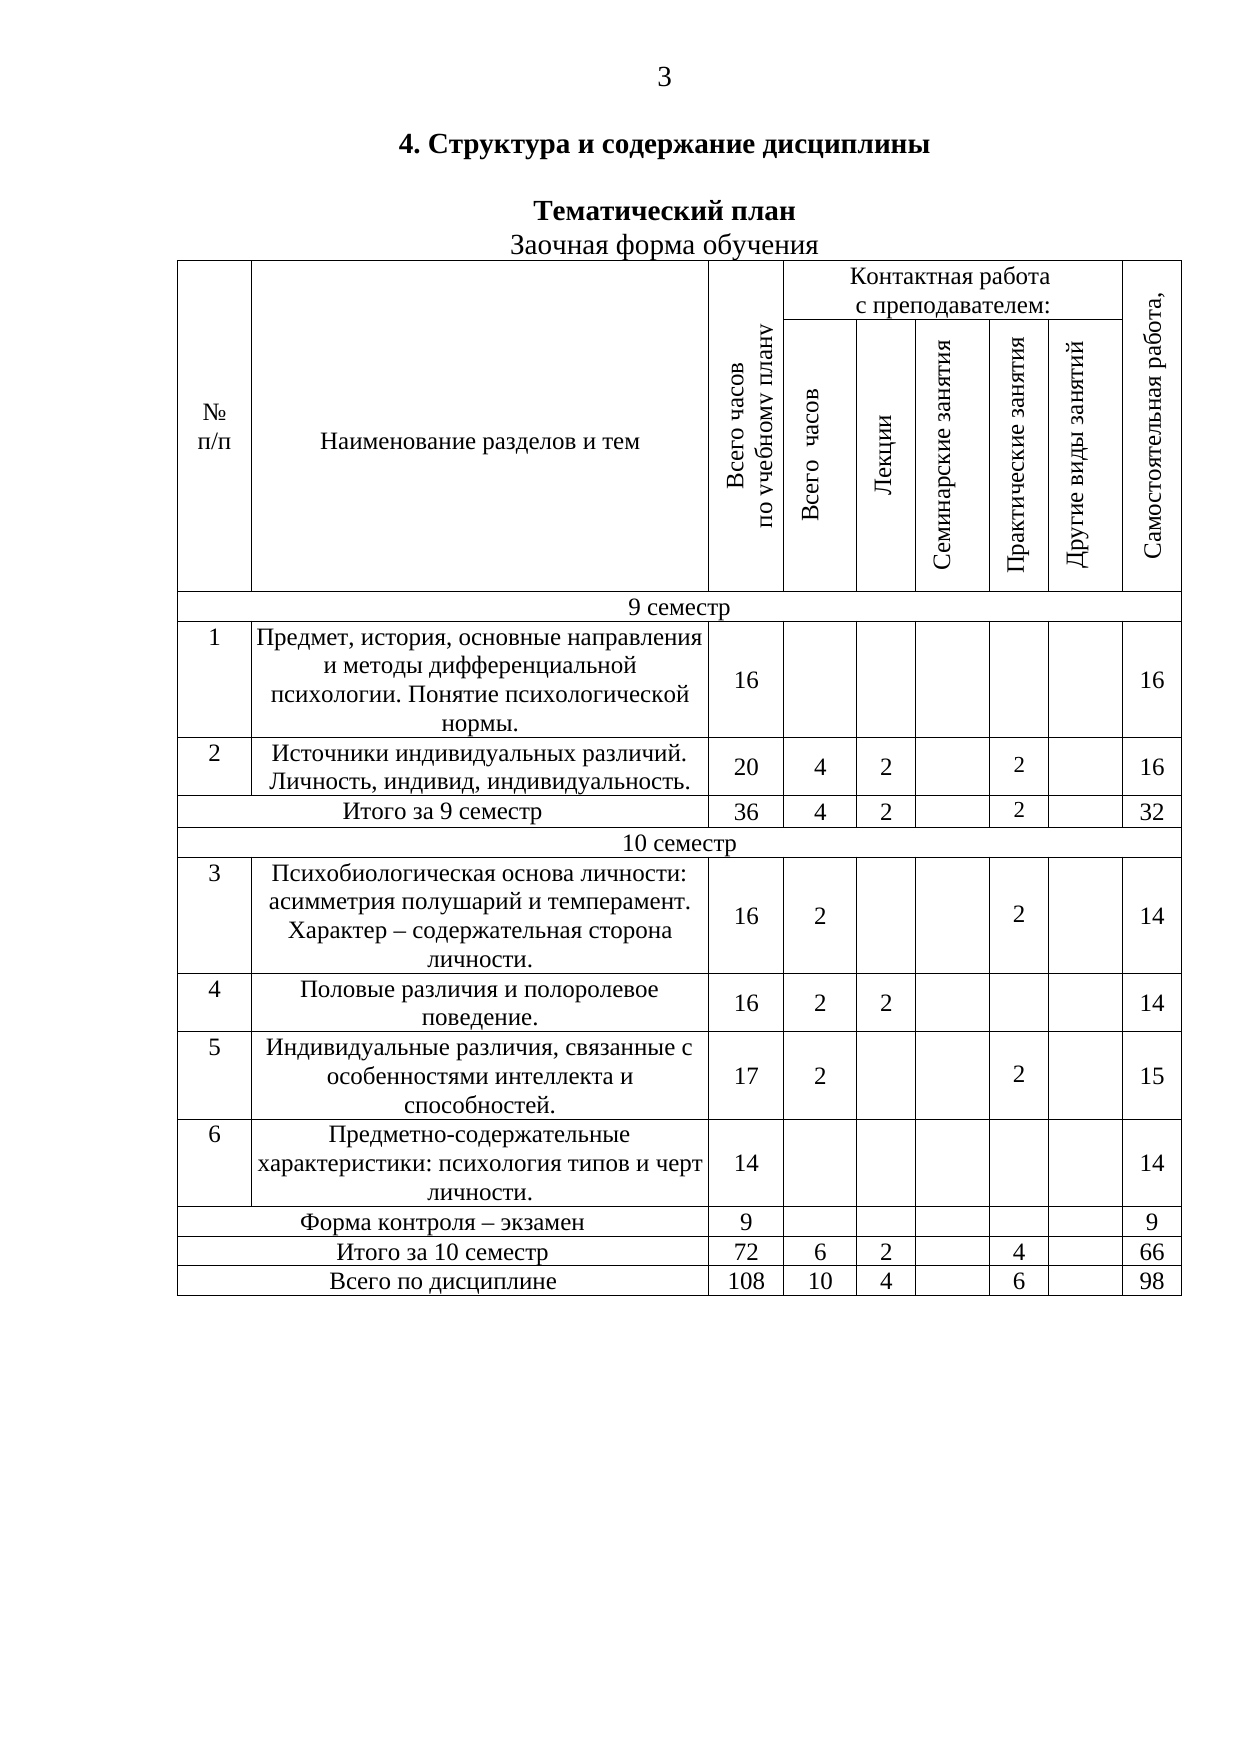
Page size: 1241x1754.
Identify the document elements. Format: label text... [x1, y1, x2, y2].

table_cell [1049, 796, 1122, 827]
table_cell 2 [857, 796, 915, 827]
table_cell [857, 858, 915, 973]
table_cell 6 [990, 1266, 1048, 1295]
table_cell Практические занятия [990, 320, 1048, 591]
table_cell 4 [178, 974, 251, 1031]
table_cell Предметно-содержательные характеристики: психология типов и черт личности. [252, 1120, 708, 1206]
table_cell 3 [178, 858, 251, 973]
table_cell Источники индивидуальных различий. Личность, индивид, индивидуальность. [252, 738, 708, 795]
table_cell Другие виды занятий [1049, 320, 1122, 591]
table_header № п/п [178, 261, 251, 591]
table_cell 1 [178, 622, 251, 737]
table_cell 4 [784, 796, 856, 827]
table_cell 2 [784, 974, 856, 1031]
table_cell Итого за 10 семестр [178, 1237, 708, 1265]
table_cell [784, 1207, 856, 1236]
table_cell 9 [709, 1207, 783, 1236]
table_cell 2 [990, 796, 1048, 827]
table_cell [857, 1032, 915, 1118]
table_cell [916, 622, 989, 737]
table_cell [990, 622, 1048, 737]
table_cell [1049, 1207, 1122, 1236]
table_cell [1049, 738, 1122, 795]
table_cell 2 [990, 1032, 1048, 1118]
table_cell [1049, 974, 1122, 1031]
table_cell 14 [1123, 974, 1181, 1031]
table_cell Семинарские занятия [916, 320, 989, 591]
table_cell [784, 622, 856, 737]
table_cell 14 [1123, 1120, 1181, 1206]
text 4. Структура и содержание дисциплины [177, 126, 1152, 160]
table_cell 6 [784, 1237, 856, 1265]
table_cell Предмет, история, основные направления и методы дифференциальной психологии. Понятие психологической нормы. [252, 622, 708, 737]
table_cell [1049, 1120, 1122, 1206]
table_cell 20 [709, 738, 783, 795]
table_cell [990, 974, 1048, 1031]
table_cell [1049, 1032, 1122, 1118]
table_cell Лекции [857, 320, 915, 591]
text Тематический план [177, 193, 1152, 227]
table_cell 98 [1123, 1266, 1181, 1295]
table_cell 16 [709, 858, 783, 973]
table_cell 2 [784, 858, 856, 973]
table_cell [857, 1120, 915, 1206]
table_cell [990, 1120, 1048, 1206]
table_cell Половые различия и полоролевое поведение. [252, 974, 708, 1031]
table_cell [916, 1120, 989, 1206]
table_cell 14 [709, 1120, 783, 1206]
table_cell [916, 796, 989, 827]
table_cell 2 [178, 738, 251, 795]
table_cell 15 [1123, 1032, 1181, 1118]
table_cell 9 семестр [178, 592, 1181, 621]
table_cell 2 [990, 858, 1048, 973]
table_cell [916, 1032, 989, 1118]
table_cell 2 [784, 1032, 856, 1118]
text Заочная форма обучения [177, 227, 1152, 260]
table_cell 17 [709, 1032, 783, 1118]
table_cell [916, 1207, 989, 1236]
table_cell Психобиологическая основа личности: асимметрия полушарий и темперамент. Характер – содержательная сторона личности. [252, 858, 708, 973]
table_cell 4 [990, 1237, 1048, 1265]
table_cell 66 [1123, 1237, 1181, 1265]
table_header Самостоятельная работа, [1123, 261, 1181, 591]
table_cell [916, 1237, 989, 1265]
table_cell [916, 1266, 989, 1295]
table_cell 16 [709, 974, 783, 1031]
table_cell Индивидуальные различия, связанные с особенностями интеллекта и способностей. [252, 1032, 708, 1118]
table_cell 16 [1123, 738, 1181, 795]
table_cell 6 [178, 1120, 251, 1206]
table_header Наименование разделов и тем [252, 261, 708, 591]
table_cell 16 [709, 622, 783, 737]
table_cell 5 [178, 1032, 251, 1118]
table_cell 14 [1123, 858, 1181, 973]
table_cell [916, 974, 989, 1031]
table_cell Итого за 9 семестр [178, 796, 708, 827]
table_cell [784, 1120, 856, 1206]
table_cell Всего по дисциплине [178, 1266, 708, 1295]
table_cell 108 [709, 1266, 783, 1295]
table_cell 10 семестр [178, 828, 1181, 857]
table_cell [990, 1207, 1048, 1236]
table_cell 32 [1123, 796, 1181, 827]
table_cell 36 [709, 796, 783, 827]
table_cell [916, 858, 989, 973]
table_cell [857, 1207, 915, 1236]
table_cell 9 [1123, 1207, 1181, 1236]
table_cell [1049, 858, 1122, 973]
table_header Контактная работа с преподавателем: [784, 261, 1122, 319]
table_cell [1049, 1237, 1122, 1265]
table_cell 16 [1123, 622, 1181, 737]
table_cell [916, 738, 989, 795]
table_cell 2 [857, 1237, 915, 1265]
table_cell [1049, 622, 1122, 737]
table_cell Форма контроля – экзамен [178, 1207, 708, 1236]
table_cell Всего часов Всего часов [784, 320, 856, 591]
table_cell 2 [857, 974, 915, 1031]
table_cell [1049, 1266, 1122, 1295]
table_cell 2 [857, 738, 915, 795]
table_cell 2 [990, 738, 1048, 795]
table_cell 4 [784, 738, 856, 795]
table_header Всего часов по учебному плану [709, 261, 783, 591]
table_cell 10 [784, 1266, 856, 1295]
table_cell 72 [709, 1237, 783, 1265]
table_cell 4 [857, 1266, 915, 1295]
table_cell [857, 622, 915, 737]
